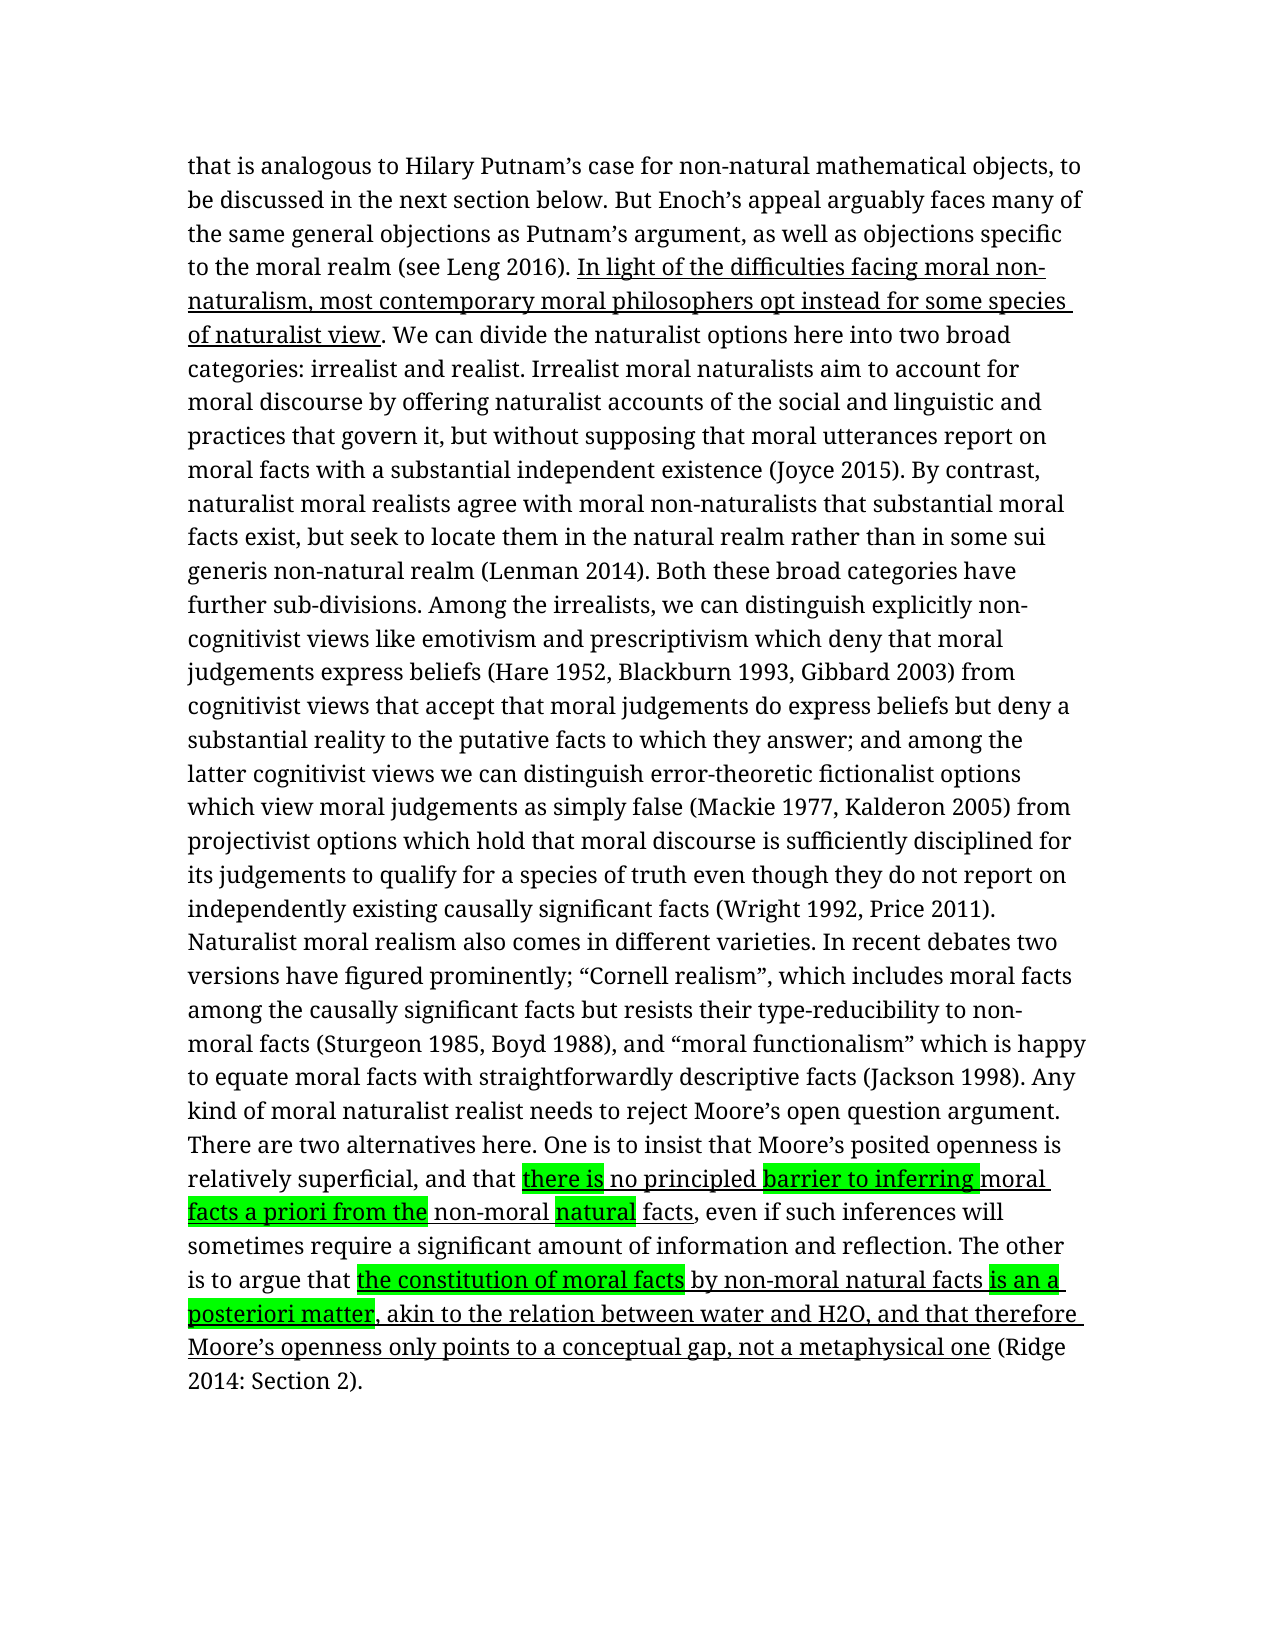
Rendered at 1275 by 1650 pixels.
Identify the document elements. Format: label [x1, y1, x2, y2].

text [187, 150, 1087, 1396]
